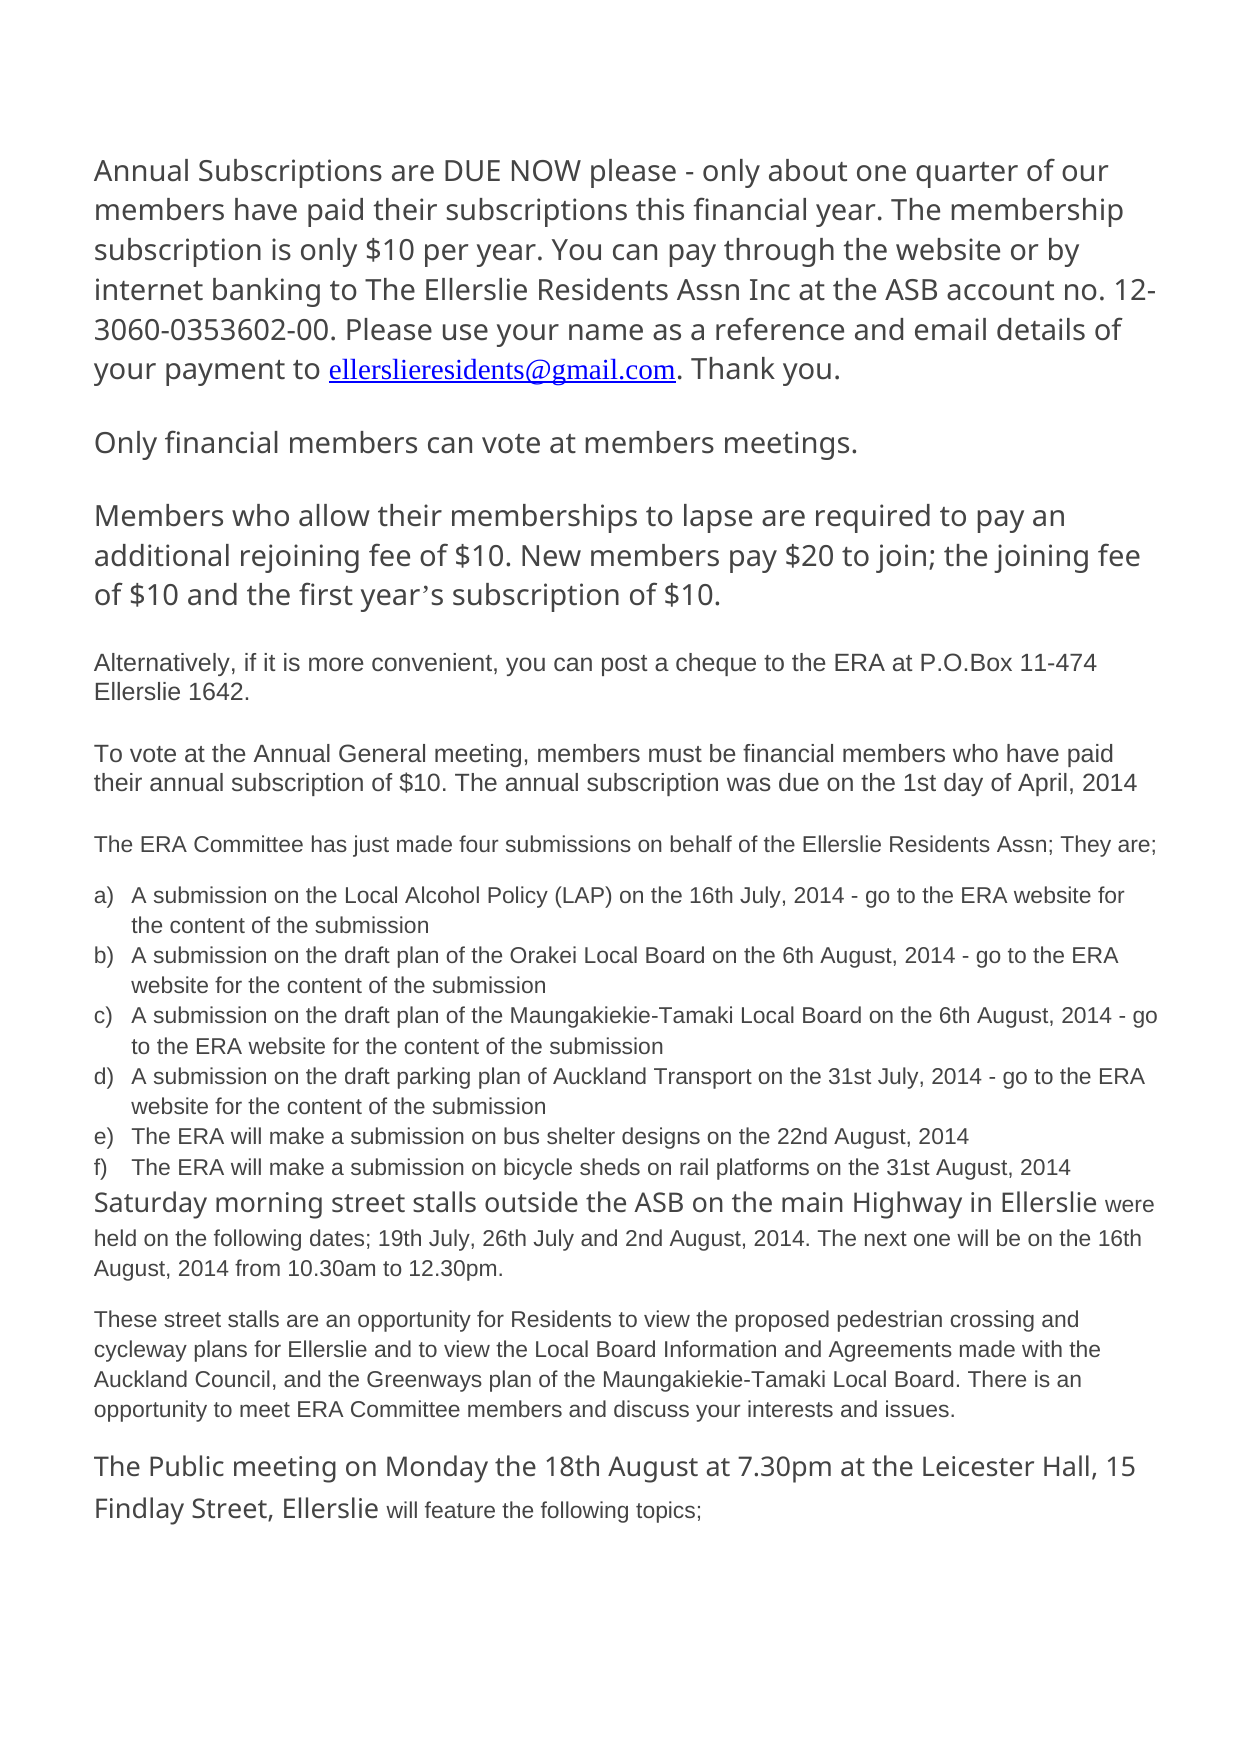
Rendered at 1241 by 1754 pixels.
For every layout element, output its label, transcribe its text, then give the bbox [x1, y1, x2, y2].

list The ERA will make a submission on bus shelter designs on the 22nd August, 2014 [94, 1327, 1162, 1353]
text Annual Subscriptions are DUE NOW please - only about one quarter of our members have paid their subscriptions this financial year. The membership subscription is only $10 per year. You can pay through the website or by internet banking to The Ellerslie Residents Assn Inc at the ASB account no. 12-3060-0353602-00. Please use your name as a reference and email details of your payment to ellerslieresidents@gmail.com. Thank you. [94, 270, 1162, 508]
text Saturday morning street stalls outside the ASB on the main Highway in Ellerslie were held on the following dates; 19th July, 26th July and 2nd August, 2014. The next one will be on the 16th August, 2014 from 10.30am to 12.30pm. [94, 1429, 1162, 1526]
text Only financial members can vote at members meetings. [94, 542, 1162, 582]
list The Annual Accounts for the year ended 31st March 2014 and budget for the 15 months from 1st April 2014 - to the 30th June 2015 of the ERA presented at the AGM on the 19th May 2014 will be adopted by the members. [94, 150, 1162, 236]
list A submission on the draft parking plan of Auckland Transport on the 31st July, 2014 - go to the ERA website for the content of the submission [94, 1245, 1162, 1302]
list A submission on the Local Alcohol Policy (LAP) on the 16th July, 2014 - go to the ERA website for the content of the submission [94, 1002, 1162, 1058]
text The ERA Committee has just made four submissions on behalf of the Ellerslie Residents Assn; They are; [94, 951, 1162, 977]
list A submission on the draft plan of the Orakei Local Board on the 6th August, 2014 - go to the ERA website for the content of the submission [94, 1083, 1162, 1139]
text To vote at the Annual General meeting, members must be financial members who have paid their annual subscription of $10. The annual subscription was due on the 1st day of April, 2014 [94, 859, 1162, 917]
list The ERA will make a submission on bicycle sheds on rail platforms on the 31st August, 2014 [94, 1378, 1162, 1404]
text Alternatively, if it is more convenient, you can post a cheque to the ERA at P.O.Box 11-474 Ellerslie 1642. [94, 768, 1162, 826]
list A submission on the draft plan of the Maungakiekie-Tamaki Local Board on the 6th August, 2014 - go to the ERA website for the content of the submission [94, 1164, 1162, 1221]
text Members who allow their memberships to lapse are required to pay an additional rejoining fee of $10. New members pay $20 to join; the joining fee of $10 and the first year’s subscription of $10. [94, 615, 1162, 734]
